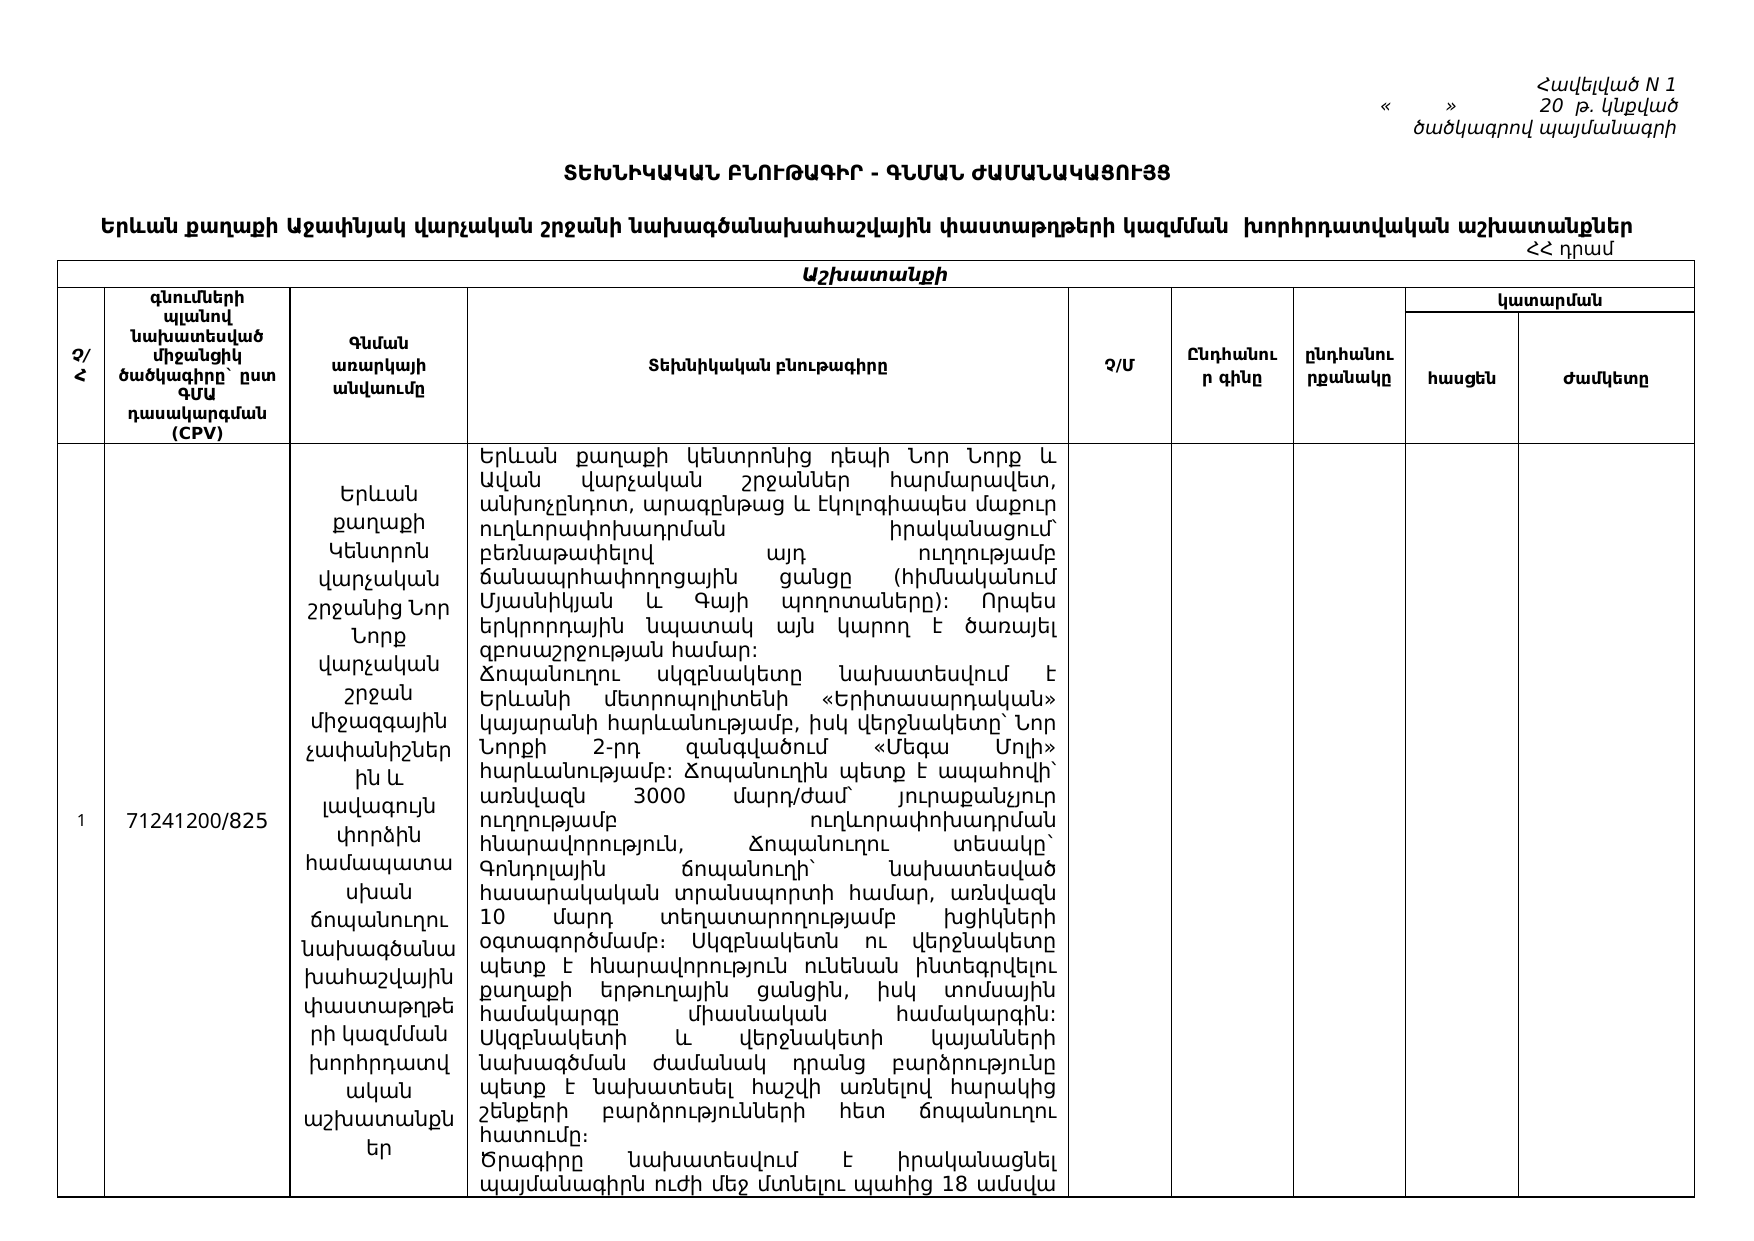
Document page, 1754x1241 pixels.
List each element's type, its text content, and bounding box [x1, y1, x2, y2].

table_cell [1069, 444, 1171, 1196]
table_cell Չ/Մ [1069, 288, 1171, 443]
table_cell գնումների պլանով նախատեսված միջանցիկ ծածկագիրը` ըստ ԳՄԱ դասակարգման (CPV) [105, 288, 289, 443]
table_cell Տեխնիկական բնութագիրը [468, 288, 1068, 443]
table_cell [1406, 444, 1518, 1196]
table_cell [468, 444, 1068, 1196]
text « » 20 թ. կնքված [56, 95, 1679, 117]
table_header Աշխատանքի [58, 261, 1694, 287]
text ՏԵԽՆԻԿԱԿԱՆ ԲՆՈՒԹԱԳԻՐ - ԳՆՄԱՆ ԺԱՄԱՆԱԿԱՑՈՒՅՑ [56, 161, 1679, 185]
table_cell Ժամկետը [1519, 313, 1694, 443]
table_cell հասցեն [1406, 313, 1518, 443]
table_cell Գնման առարկայի անվաումը [291, 288, 467, 443]
table_cell ընդհանուրքանակը [1294, 288, 1405, 443]
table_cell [291, 444, 467, 1196]
table_cell Չ/Հ [58, 288, 104, 443]
table_cell [1294, 444, 1405, 1196]
table_cell կատարման [1406, 288, 1694, 311]
text ՀՀ դրամ [56, 238, 1621, 260]
table_cell 1 [58, 444, 104, 1196]
text Երևան քաղաքի Աջափնյակ վարչական շրջանի նախագծանախահաշվային փաստաթղթերի կազմման խորհրդատվական աշխատանքներ [56, 214, 1679, 238]
table_cell [1172, 444, 1293, 1196]
table_cell 71241200/825 [105, 444, 289, 1196]
table_cell [1519, 444, 1694, 1196]
text ծածկագրով պայմանագրի [56, 117, 1679, 139]
text Հավելված N 1 [56, 73, 1679, 95]
table_cell Ընդհանուր գինը [1172, 288, 1293, 443]
